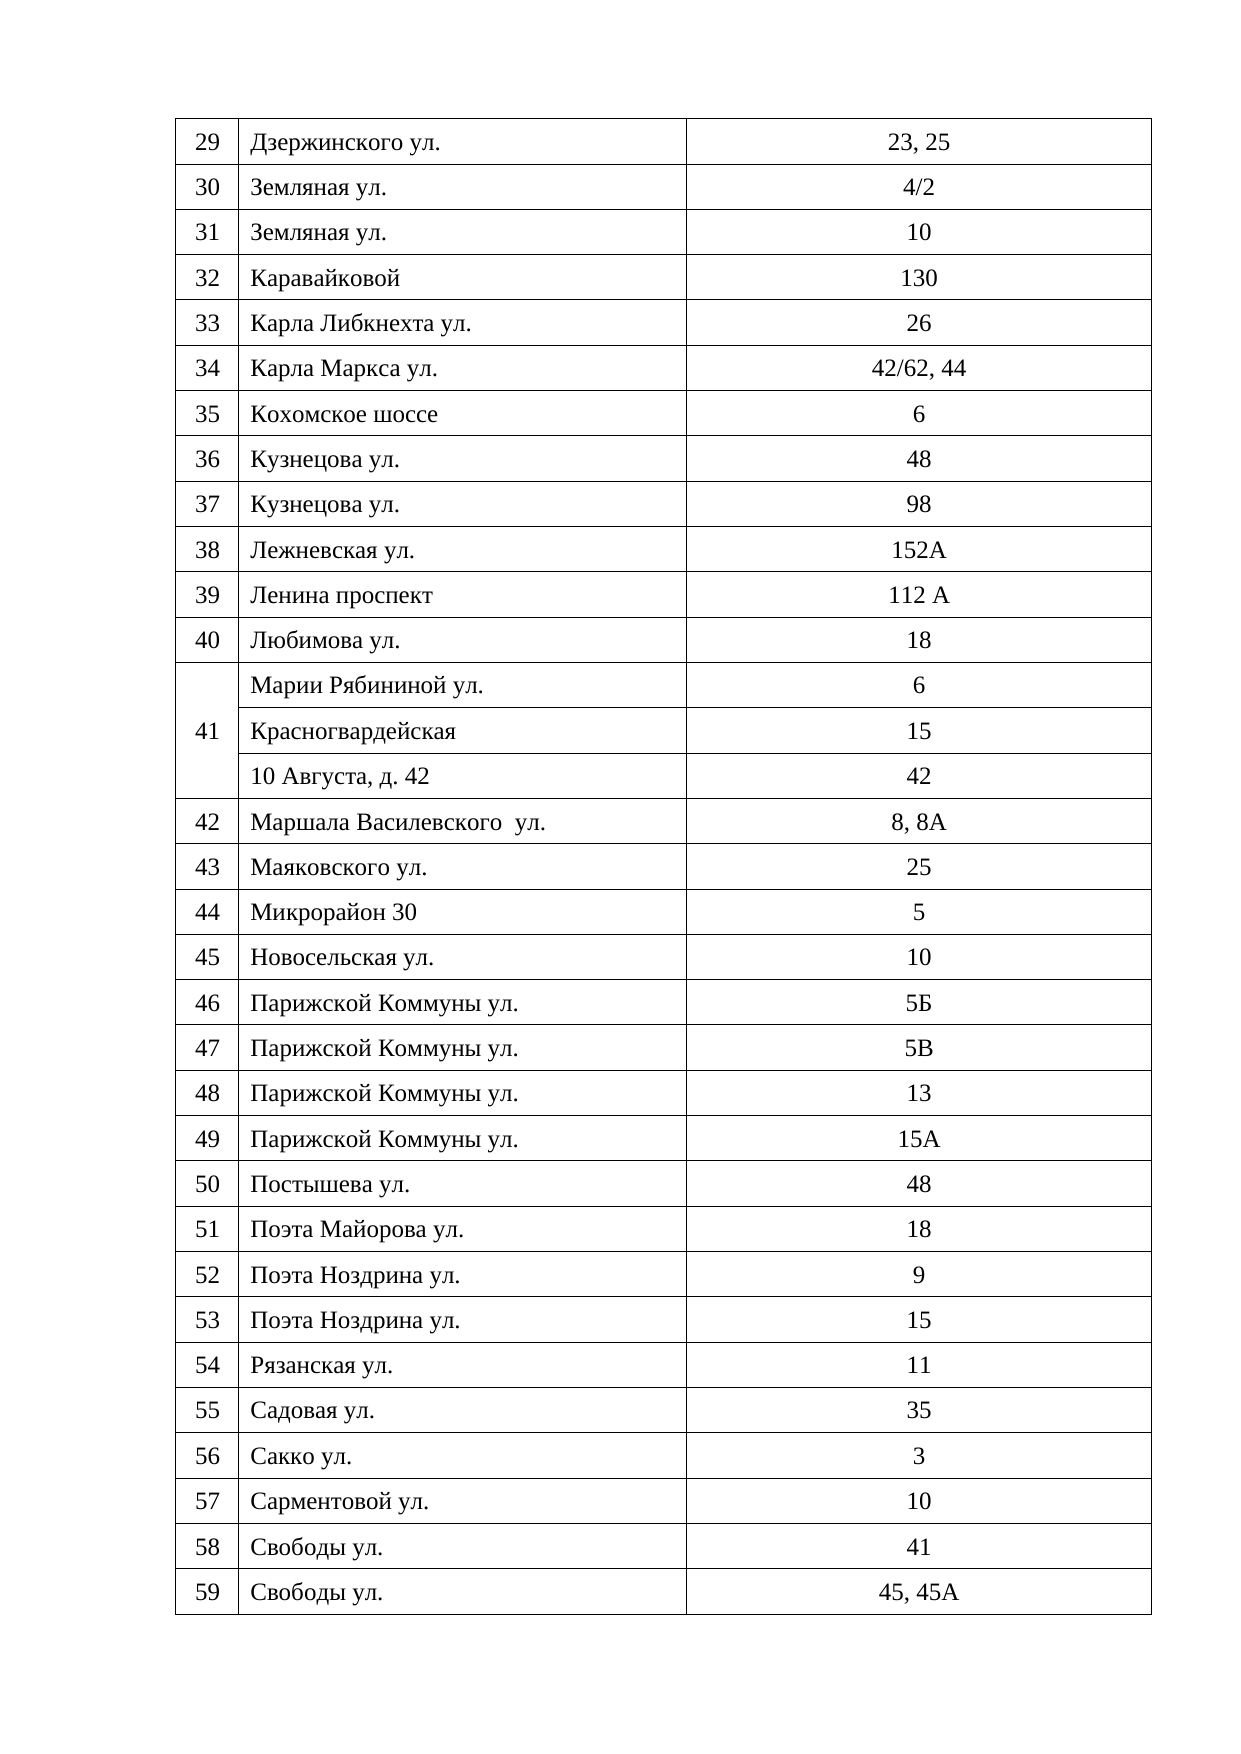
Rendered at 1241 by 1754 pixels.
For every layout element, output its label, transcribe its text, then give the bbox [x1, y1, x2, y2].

table_cell 98 [687, 482, 1151, 526]
table_cell 112 А [687, 572, 1151, 617]
table_cell 58 [176, 1524, 238, 1568]
table_cell 50 [176, 1161, 238, 1206]
table_cell 59 [176, 1569, 238, 1613]
table_cell Красногвардейская [239, 708, 686, 752]
table_cell Парижской Коммуны ул. [239, 980, 686, 1024]
table_cell 35 [176, 391, 238, 435]
table_cell Парижской Коммуны ул. [239, 1116, 686, 1160]
table_cell 15А [687, 1116, 1151, 1160]
table_cell 10 [687, 210, 1151, 254]
table_cell 45 [176, 935, 238, 979]
table_cell Каравайковой [239, 255, 686, 299]
table_cell 37 [176, 482, 238, 526]
table_cell 8, 8А [687, 799, 1151, 843]
table_cell 36 [176, 436, 238, 481]
table_cell 40 [176, 618, 238, 662]
table_cell 130 [687, 255, 1151, 299]
table_cell 42/62, 44 [687, 346, 1151, 390]
table_cell 52 [176, 1252, 238, 1296]
table_cell Сакко ул. [239, 1433, 686, 1477]
table_cell 18 [687, 1207, 1151, 1251]
table_cell 11 [687, 1343, 1151, 1387]
table_cell Маршала Василевского ул. [239, 799, 686, 843]
table_cell Новосельская ул. [239, 935, 686, 979]
table_cell Парижской Коммуны ул. [239, 1025, 686, 1070]
table_cell Ленина проспект [239, 572, 686, 617]
table_cell Рязанская ул. [239, 1343, 686, 1387]
table_cell Постышева ул. [239, 1161, 686, 1206]
table_cell Поэта Майорова ул. [239, 1207, 686, 1251]
table_cell 57 [176, 1479, 238, 1523]
table_cell Карла Маркса ул. [239, 346, 686, 390]
table_cell 29 [176, 119, 238, 163]
table_cell 55 [176, 1388, 238, 1432]
table_cell 15 [687, 708, 1151, 752]
table_cell 49 [176, 1116, 238, 1160]
table_cell Сарментовой ул. [239, 1479, 686, 1523]
table_cell Марии Рябининой ул. [239, 663, 686, 707]
table_cell Кохомское шоссе [239, 391, 686, 435]
table_cell Кузнецова ул. [239, 436, 686, 481]
table_cell Кузнецова ул. [239, 482, 686, 526]
table_cell 13 [687, 1071, 1151, 1115]
table_cell 6 [687, 391, 1151, 435]
table_cell 42 [176, 799, 238, 843]
table_cell 32 [176, 255, 238, 299]
table_cell 26 [687, 300, 1151, 345]
table_cell 18 [687, 618, 1151, 662]
table_cell 44 [176, 890, 238, 934]
table_cell 42 [687, 754, 1151, 798]
table_cell 3 [687, 1433, 1151, 1477]
table_cell 54 [176, 1343, 238, 1387]
table_cell 43 [176, 844, 238, 888]
table_cell 152А [687, 527, 1151, 571]
table_cell 25 [687, 844, 1151, 888]
table_cell 5Б [687, 980, 1151, 1024]
table_cell 10 Августа, д. 42 [239, 754, 686, 798]
table_cell Садовая ул. [239, 1388, 686, 1432]
table_cell Маяковского ул. [239, 844, 686, 888]
table_cell 33 [176, 300, 238, 345]
table_cell Поэта Ноздрина ул. [239, 1297, 686, 1342]
table_cell 48 [687, 436, 1151, 481]
table_cell Земляная ул. [239, 165, 686, 209]
table_cell Дзержинского ул. [239, 119, 686, 163]
table_cell 6 [687, 663, 1151, 707]
table_cell 39 [176, 572, 238, 617]
table_cell 45, 45А [687, 1569, 1151, 1613]
table_cell 56 [176, 1433, 238, 1477]
table_cell Любимова ул. [239, 618, 686, 662]
table_cell 31 [176, 210, 238, 254]
table_cell 38 [176, 527, 238, 571]
table_cell Лежневская ул. [239, 527, 686, 571]
table_cell Парижской Коммуны ул. [239, 1071, 686, 1115]
table_cell Свободы ул. [239, 1569, 686, 1613]
table_cell 41 [687, 1524, 1151, 1568]
table_cell 46 [176, 980, 238, 1024]
table_cell 15 [687, 1297, 1151, 1342]
table_cell 9 [687, 1252, 1151, 1296]
table_cell 47 [176, 1025, 238, 1070]
table_cell 5В [687, 1025, 1151, 1070]
table_cell Свободы ул. [239, 1524, 686, 1568]
table_cell 48 [176, 1071, 238, 1115]
table_cell Земляная ул. [239, 210, 686, 254]
table_cell 48 [687, 1161, 1151, 1206]
table_cell Карла Либкнехта ул. [239, 300, 686, 345]
table_cell 35 [687, 1388, 1151, 1432]
table_cell 10 [687, 935, 1151, 979]
table_cell 23, 25 [687, 119, 1151, 163]
table_cell 41 [176, 663, 238, 798]
table_cell Микрорайон 30 [239, 890, 686, 934]
table_cell 53 [176, 1297, 238, 1342]
table_cell 51 [176, 1207, 238, 1251]
table_cell Поэта Ноздрина ул. [239, 1252, 686, 1296]
table_cell 10 [687, 1479, 1151, 1523]
table_cell 30 [176, 165, 238, 209]
table_cell 34 [176, 346, 238, 390]
table_cell 4/2 [687, 165, 1151, 209]
table_cell 5 [687, 890, 1151, 934]
